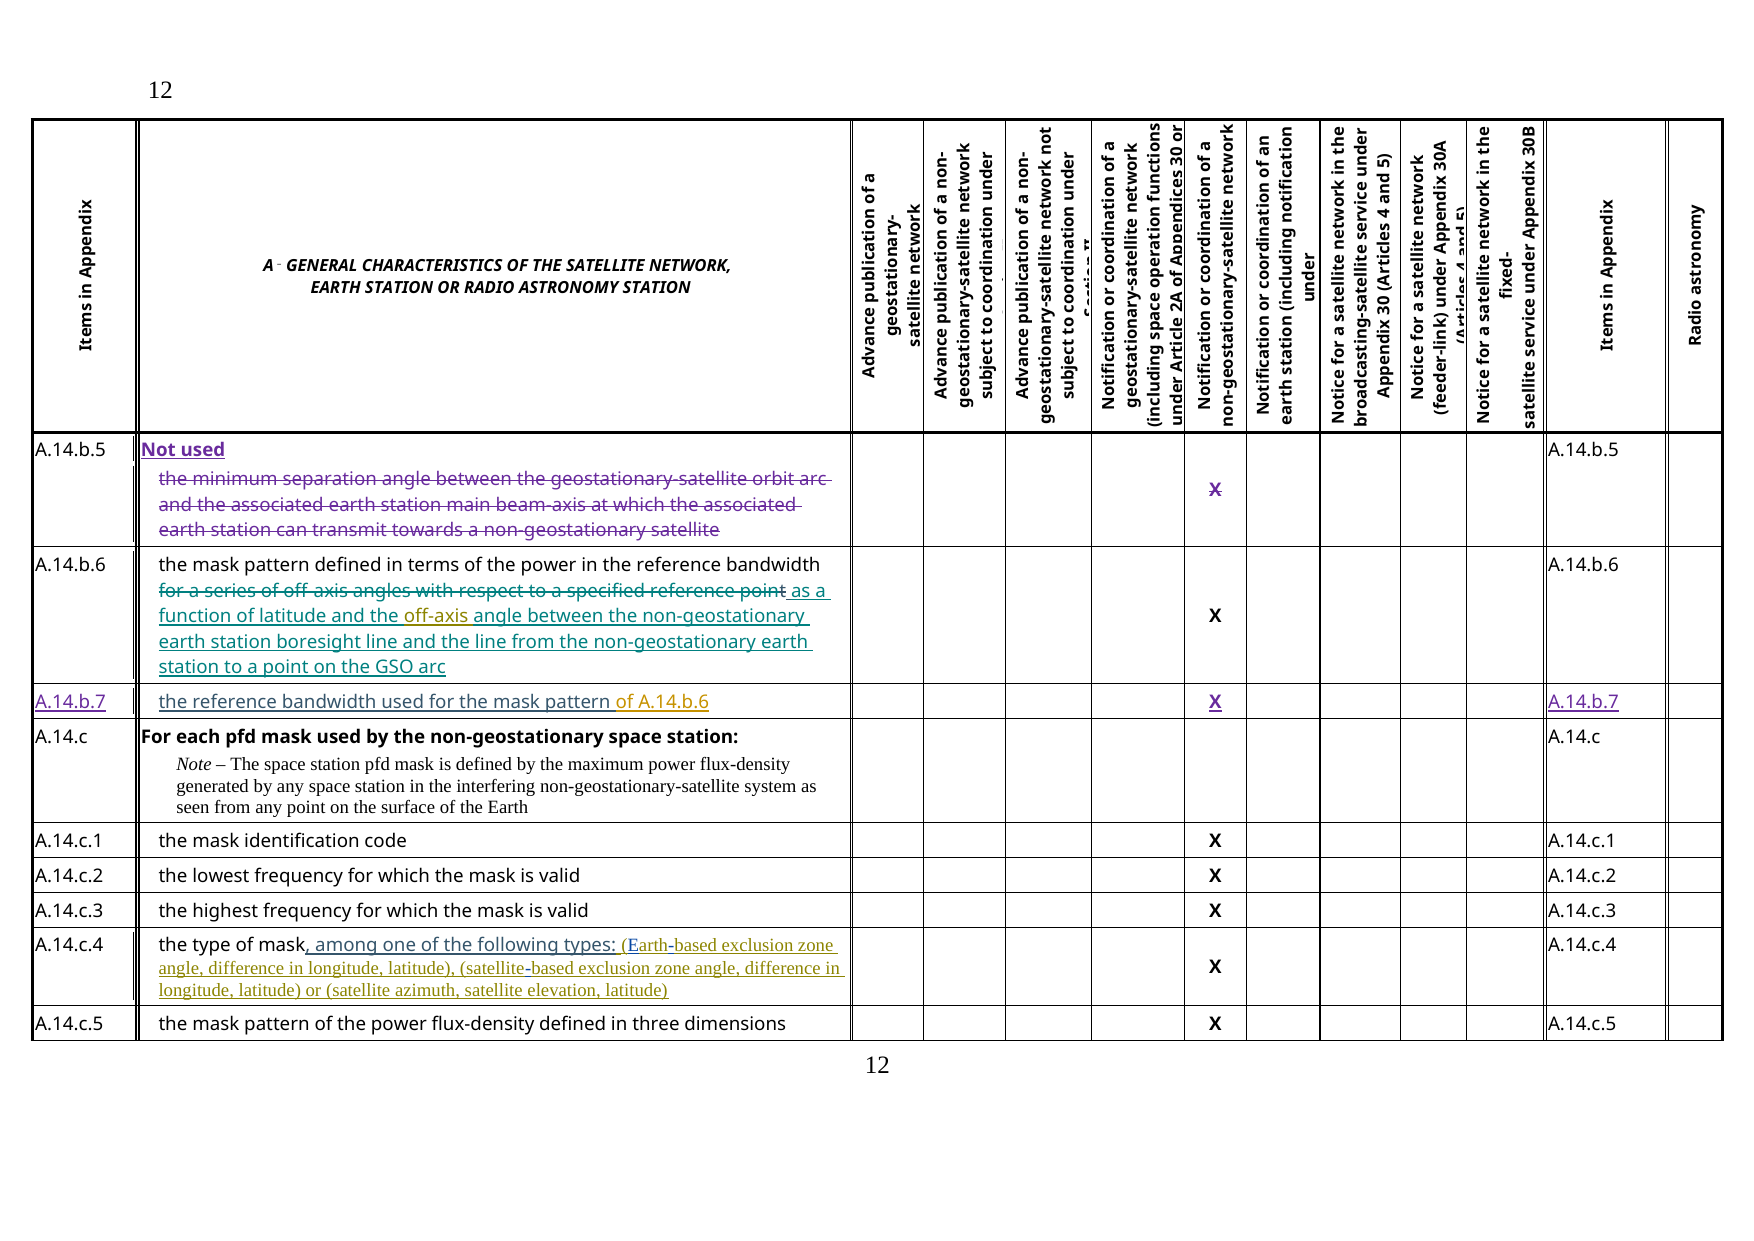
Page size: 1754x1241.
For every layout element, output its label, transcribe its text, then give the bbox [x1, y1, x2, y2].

table_cell X [1185, 928, 1246, 1004]
table_cell [1006, 719, 1091, 822]
table_cell [1321, 547, 1400, 683]
table_cell A.14.c.3 [34, 893, 135, 927]
table_cell [1401, 823, 1466, 857]
table_cell [1092, 928, 1184, 1004]
table_cell [853, 719, 923, 822]
table_cell [1669, 893, 1721, 927]
table_cell A.14.c.2 [1547, 858, 1665, 892]
table_cell A.14.b.5 [34, 434, 135, 546]
table_cell [1006, 858, 1091, 892]
table_cell [1092, 547, 1184, 683]
table_cell [1669, 858, 1721, 892]
table_cell A.14.c.5 [34, 1006, 135, 1039]
table_cell [853, 684, 923, 718]
table_cell A.14.c.1 [1547, 823, 1665, 857]
table_cell [1185, 434, 1246, 546]
table_cell [1467, 858, 1543, 892]
table_cell A.14.b.6 [1547, 547, 1665, 683]
table_header Notification or coordination of a non-geostationary-satellite network [1185, 121, 1246, 431]
table_cell A.14.c.4 [1547, 928, 1665, 1004]
table_cell [924, 684, 1005, 718]
table_cell [853, 928, 923, 1004]
table_cell [1092, 858, 1184, 892]
table_cell [1321, 1006, 1400, 1039]
table_cell [1247, 858, 1319, 892]
table_cell [1092, 719, 1184, 822]
table_cell [853, 893, 923, 927]
table_cell [1467, 823, 1543, 857]
table_cell A.14.c.4 [34, 928, 135, 1004]
table_cell the type of mask [140, 928, 850, 1004]
table_cell A.14.b.6 [34, 547, 135, 683]
table_cell [1321, 928, 1400, 1004]
table_cell [1467, 547, 1543, 683]
table_header Notice for a satellite network in the broadcasting-satellite service under Appendix 30 (Articles 4 and 5) [1321, 121, 1400, 431]
table_cell A.14.c.5 [1547, 1006, 1665, 1039]
table_cell [1247, 928, 1319, 1004]
table_cell [1247, 547, 1319, 683]
table_cell [924, 893, 1005, 927]
table_cell X [1185, 858, 1246, 892]
table_cell [1092, 684, 1184, 718]
table_cell [1401, 684, 1466, 718]
table_cell [1092, 1006, 1184, 1039]
table_cell [1401, 719, 1466, 822]
table_cell A.14.c.3 [1547, 893, 1665, 927]
table_cell [1321, 893, 1400, 927]
table_cell [1006, 434, 1091, 546]
table_cell [853, 547, 923, 683]
table_cell [924, 928, 1005, 1004]
table_cell [1247, 434, 1319, 546]
table_header Advance publication of a geostationary- satellite network [853, 121, 923, 431]
table_cell [853, 823, 923, 857]
table_cell [1467, 434, 1543, 546]
table_cell [1669, 928, 1721, 1004]
table_cell [924, 858, 1005, 892]
table_cell [1669, 434, 1721, 546]
table_cell [924, 1006, 1005, 1039]
table_cell [1006, 684, 1091, 718]
table_cell [1321, 719, 1400, 822]
table_cell A.14.c.1 [34, 823, 135, 857]
table_cell [1006, 893, 1091, 927]
table_cell [924, 547, 1005, 683]
table_cell [1321, 434, 1400, 546]
table_cell [924, 434, 1005, 546]
table_cell [1669, 547, 1721, 683]
table_cell [1006, 928, 1091, 1004]
table_cell [924, 719, 1005, 822]
table_cell [1401, 1006, 1466, 1039]
table_cell [1247, 893, 1319, 927]
table_cell [1401, 858, 1466, 892]
table_header Notice for a satellite network in the fixed- satellite service under Appendix 30B (Articles 6 and 8) [1467, 121, 1543, 431]
table_header Advance publication of a non-geostationary-satellite network not subject to coordination under Section II of Article 9 [1006, 121, 1091, 431]
table_cell [1006, 823, 1091, 857]
table_cell [1185, 719, 1246, 822]
table_header Items in Appendix [1547, 121, 1665, 431]
table_cell [853, 1006, 923, 1039]
table_cell [1467, 928, 1543, 1004]
table_cell [1247, 684, 1319, 718]
table_cell [140, 434, 850, 546]
table_cell [1321, 684, 1400, 718]
table_header Items in Appendix [34, 121, 135, 431]
table_header Notification or coordination of an earth station (including notification under Appendices 30A or 30B) [1247, 121, 1319, 431]
table_cell the highest frequency for which the mask is valid [140, 893, 850, 927]
table_cell [1092, 434, 1184, 546]
table_cell [1669, 719, 1721, 822]
table_cell [1547, 684, 1665, 718]
table_cell [1321, 823, 1400, 857]
table_cell the mask identification code [140, 823, 850, 857]
table_cell [140, 684, 850, 718]
table_cell [1247, 719, 1319, 822]
table_cell [1185, 684, 1246, 718]
table_cell [1669, 823, 1721, 857]
table_cell A.14.c [1547, 719, 1665, 822]
table_cell [853, 858, 923, 892]
table_cell [1467, 719, 1543, 822]
table_cell [1467, 684, 1543, 718]
table_header Radio astronomy [1669, 121, 1721, 431]
table_header Notification or coordination of a geostationary-satellite network (including space operation functions under Article 2A of Appendices 30 or 30A) [1092, 121, 1184, 431]
table_cell [34, 684, 135, 718]
table_cell [1467, 1006, 1543, 1039]
table_cell X [1185, 547, 1246, 683]
table_cell [1401, 434, 1466, 546]
table_cell [1006, 547, 1091, 683]
table_cell A.14.b.5 [1547, 434, 1665, 546]
table_cell [1247, 1006, 1319, 1039]
table_cell [924, 823, 1005, 857]
table_cell X [1185, 893, 1246, 927]
table_header Advance publication of a non-geostationary-satellite network subject to coordination under Section II of Article 9 [924, 121, 1005, 431]
table_cell [1669, 684, 1721, 718]
table_cell [1401, 893, 1466, 927]
table_cell A.14.c.2 [34, 858, 135, 892]
table_cell X [1185, 1006, 1246, 1039]
table_cell For each pfd mask used by the non-geostationary space station: Note – The space station pfd mask is defined by the maximum power flux-density generated by any space station in the interfering non-geostationary-satellite system as seen from any point on the surface of the Earth [140, 719, 850, 822]
table_cell [1321, 858, 1400, 892]
table_cell [1092, 823, 1184, 857]
table_cell A.14.c [34, 719, 135, 822]
table_cell the mask pattern defined in terms of the power in the reference bandwidth [140, 547, 850, 683]
table_cell [1247, 823, 1319, 857]
table_cell [1467, 893, 1543, 927]
table_header Notice for a satellite network (feeder-link) under Appendix 30A (Articles 4 and 5) [1401, 121, 1466, 431]
table_cell [1006, 1006, 1091, 1039]
table_cell [1401, 547, 1466, 683]
table_header A _ GENERAL CHARACTERISTICS OF THE SATELLITE NETWORK, EARTH STATION OR RADIO ASTRONOMY STATION [140, 121, 850, 431]
table_cell the mask pattern of the power flux-density defined in three dimensions [140, 1006, 850, 1039]
table_cell [1669, 1006, 1721, 1039]
table_cell [1401, 928, 1466, 1004]
table_cell the lowest frequency for which the mask is valid [140, 858, 850, 892]
table_cell [853, 434, 923, 546]
table_cell X [1185, 823, 1246, 857]
table_cell [1092, 893, 1184, 927]
